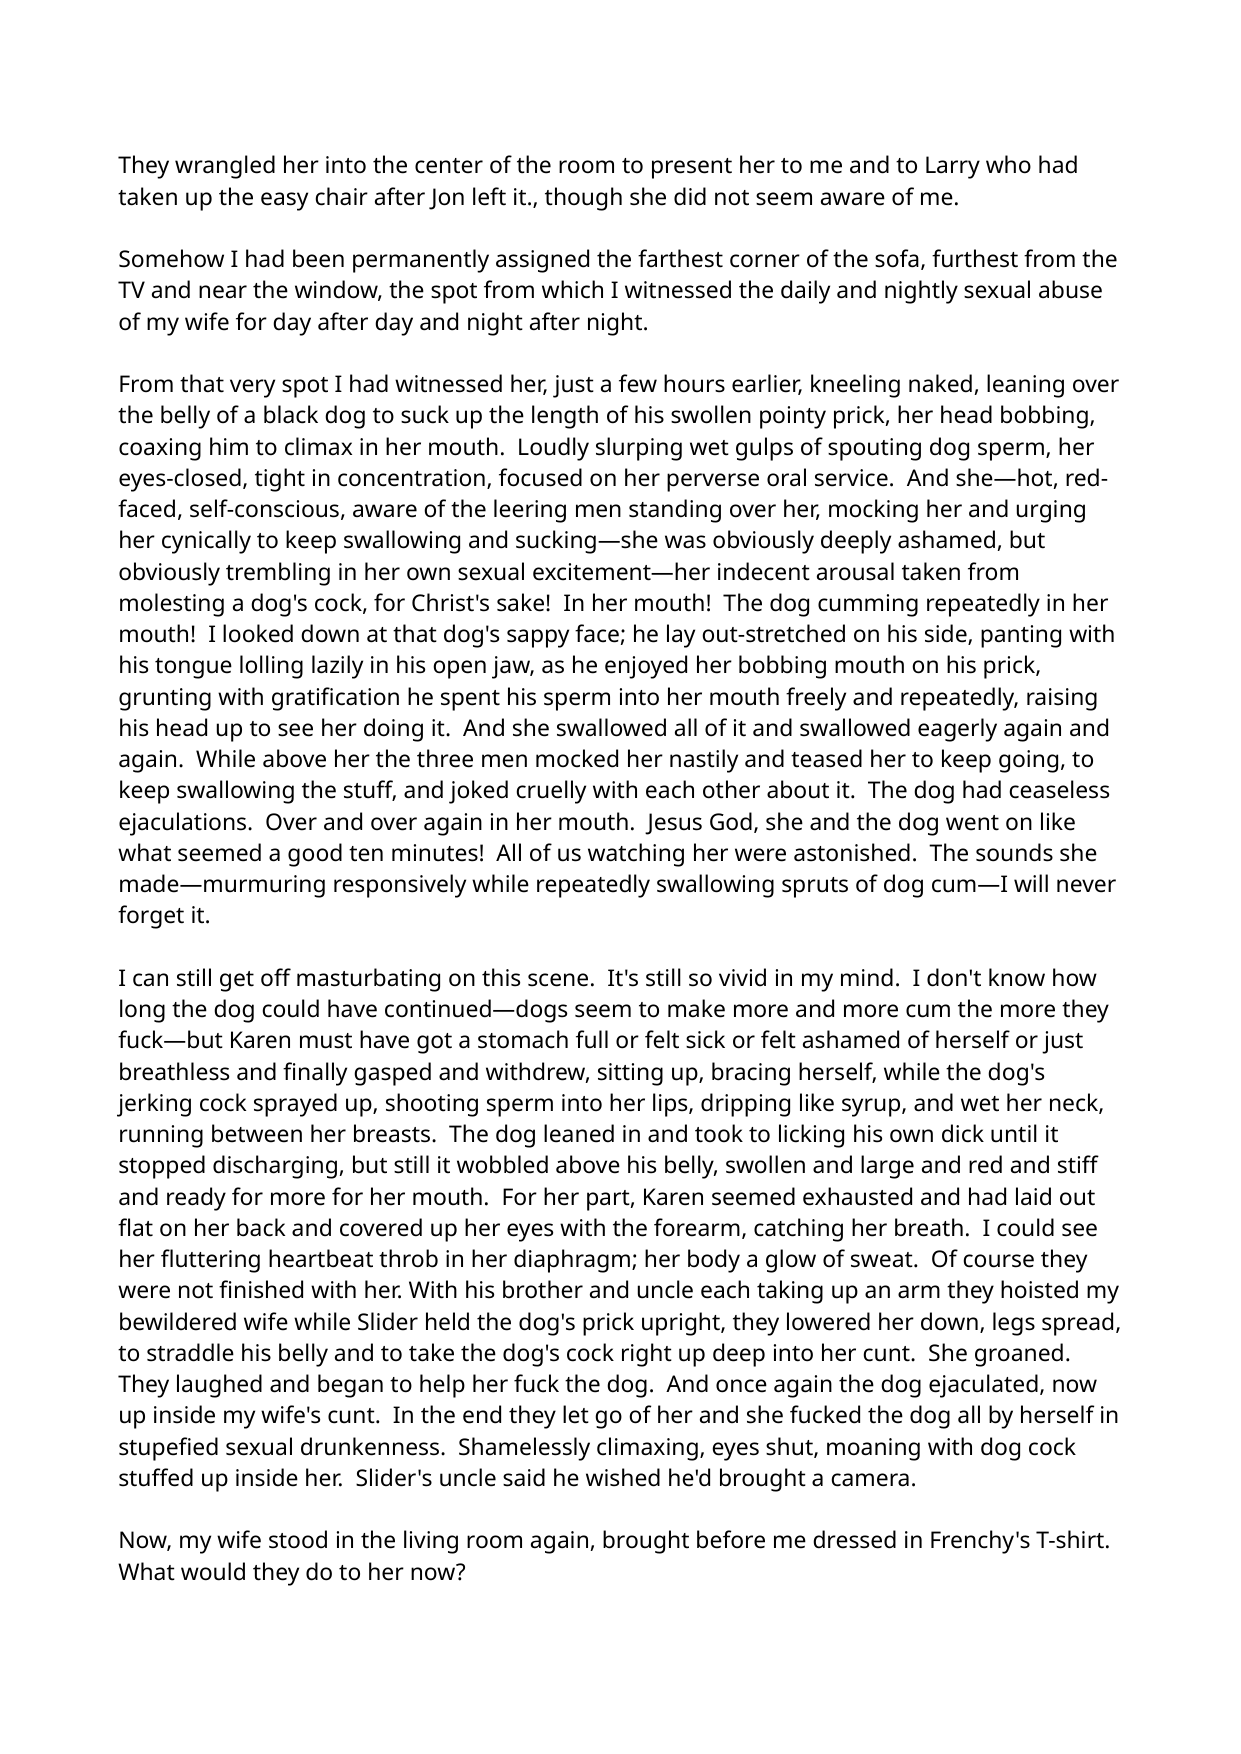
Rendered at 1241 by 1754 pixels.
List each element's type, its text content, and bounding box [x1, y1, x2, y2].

text I can still get off masturbating on this scene. It's still so vivid in my mind. I don't know how long the dog could have continued—dogs seem to make more and more cum the more they fuck—but Karen must have got a stomach full or felt sick or felt ashamed of herself or just breathless and finally gasped and withdrew, sitting up, bracing herself, while the dog's jerking cock sprayed up, shooting sperm into her lips, dripping like syrup, and wet her neck, running between her breasts. The dog leaned in and took to licking his own dick until it stopped discharging, but still it wobbled above his belly, swollen and large and red and stiff and ready for more for her mouth. For her part, Karen seemed exhausted and had laid out flat on her back and covered up her eyes with the forearm, catching her breath. I could see her fluttering heartbeat throb in her diaphragm; her body a glow of sweat. Of course they were not finished with her. With his brother and uncle each taking up an arm they hoisted my bewildered wife while Slider held the dog's prick upright, they lowered her down, legs spread, to straddle his belly and to take the dog's cock right up deep into her cunt. She groaned. They laughed and began to help her fuck the dog. And once again the dog ejaculated, now up inside my wife's cunt. In the end they let go of her and she fucked the dog all by herself in stupefied sexual drunkenness. Shamelessly climaxing, eyes shut, moaning with dog cock stuffed up inside her. Slider's uncle said he wished he'd brought a camera. [118, 962, 1122, 1493]
text They wrangled her into the center of the room to present her to me and to Larry who had taken up the easy chair after Jon left it., though she did not seem aware of me. [118, 149, 1122, 212]
text From that very spot I had witnessed her, just a few hours earlier, kneeling naked, leaning over the belly of a black dog to suck up the length of his swollen pointy prick, her head bobbing, coaxing him to climax in her mouth. Loudly slurping wet gulps of spouting dog sperm, her eyes-closed, tight in concentration, focused on her perverse oral service. And she—hot, red-faced, self-conscious, aware of the leering men standing over her, mocking her and urging her cynically to keep swallowing and sucking—she was obviously deeply ashamed, but obviously trembling in her own sexual excitement—her indecent arousal taken from molesting a dog's cock, for Christ's sake! In her mouth! The dog cumming repeatedly in her mouth! I looked down at that dog's sappy face; he lay out-stretched on his side, panting with his tongue lolling lazily in his open jaw, as he enjoyed her bobbing mouth on his prick, grunting with gratification he spent his sperm into her mouth freely and repeatedly, raising his head up to see her doing it. And she swallowed all of it and swallowed eagerly again and again. While above her the three men mocked her nastily and teased her to keep going, to keep swallowing the stuff, and joked cruelly with each other about it. The dog had ceaseless ejaculations. Over and over again in her mouth. Jesus God, she and the dog went on like what seemed a good ten minutes! All of us watching her were astonished. The sounds she made—murmuring responsively while repeatedly swallowing spruts of dog cum—I will never forget it. [118, 368, 1122, 931]
text Now, my wife stood in the living room again, brought before me dressed in Frenchy's T-shirt. What would they do to her now? [118, 1524, 1122, 1587]
text Somehow I had been permanently assigned the farthest corner of the sofa, furthest from the TV and near the window, the spot from which I witnessed the daily and nightly sexual abuse of my wife for day after day and night after night. [118, 243, 1122, 337]
